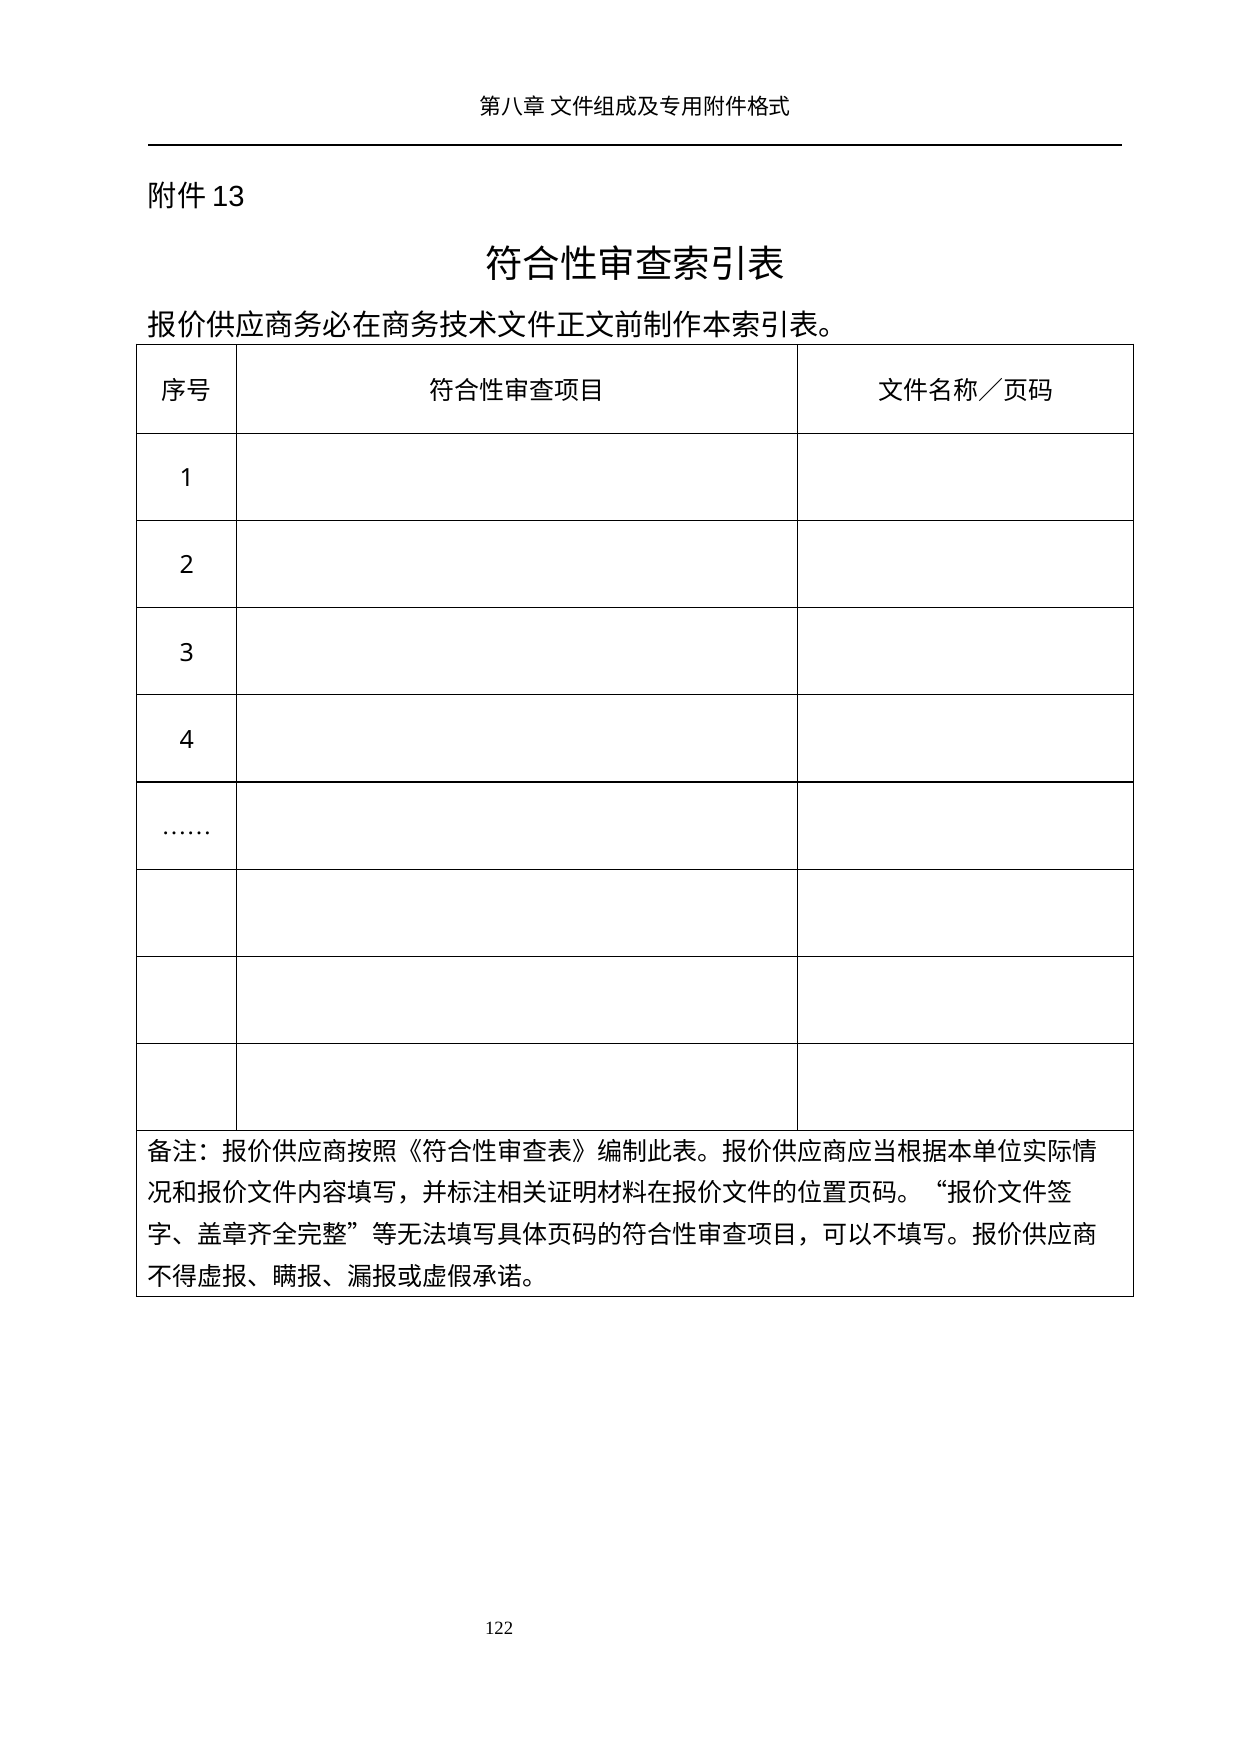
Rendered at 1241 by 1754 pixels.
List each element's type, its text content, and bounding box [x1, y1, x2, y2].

table_cell …… [137, 783, 236, 868]
text 报价供应商务必在商务技术文件正文前制作本索引表。 [148, 302, 1122, 343]
table_cell [137, 957, 236, 1043]
table_cell [798, 870, 1133, 956]
subtitle 附件13 [148, 160, 1122, 218]
table_cell [798, 695, 1133, 781]
table_cell 3 [137, 608, 236, 694]
table_cell [237, 1044, 797, 1130]
table_cell [237, 783, 797, 868]
table_cell 2 [137, 521, 236, 607]
table_cell [798, 608, 1133, 694]
table_cell [137, 870, 236, 956]
table_cell [237, 434, 797, 520]
table_cell [237, 957, 797, 1043]
table_cell [798, 521, 1133, 607]
table_cell [798, 957, 1133, 1043]
table_cell [798, 783, 1133, 868]
table_cell [237, 608, 797, 694]
table_header 符合性审查项目 [237, 345, 797, 433]
table_cell 备注：报价供应商按照《符合性审查表》编制此表。报价供应商应当根据本单位实际情况和报价文件内容填写，并标注相关证明材料在报价文件的位置页码。“报价文件签字、盖章齐全完整”等无法填写具体页码的符合性审查项目，可以不填写。报价供应商不得虚报、瞒报、漏报或虚假承诺。 [137, 1131, 1133, 1296]
table_header 序号 [137, 345, 236, 433]
table_cell [237, 695, 797, 781]
table_cell [798, 434, 1133, 520]
table_cell [237, 521, 797, 607]
text 符合性审查索引表 [148, 231, 1122, 289]
table_cell [798, 1044, 1133, 1130]
table_cell 1 [137, 434, 236, 520]
table_cell 4 [137, 695, 236, 781]
table_cell [137, 1044, 236, 1130]
table_header 文件名称∕页码 [798, 345, 1133, 433]
table_cell [237, 870, 797, 956]
